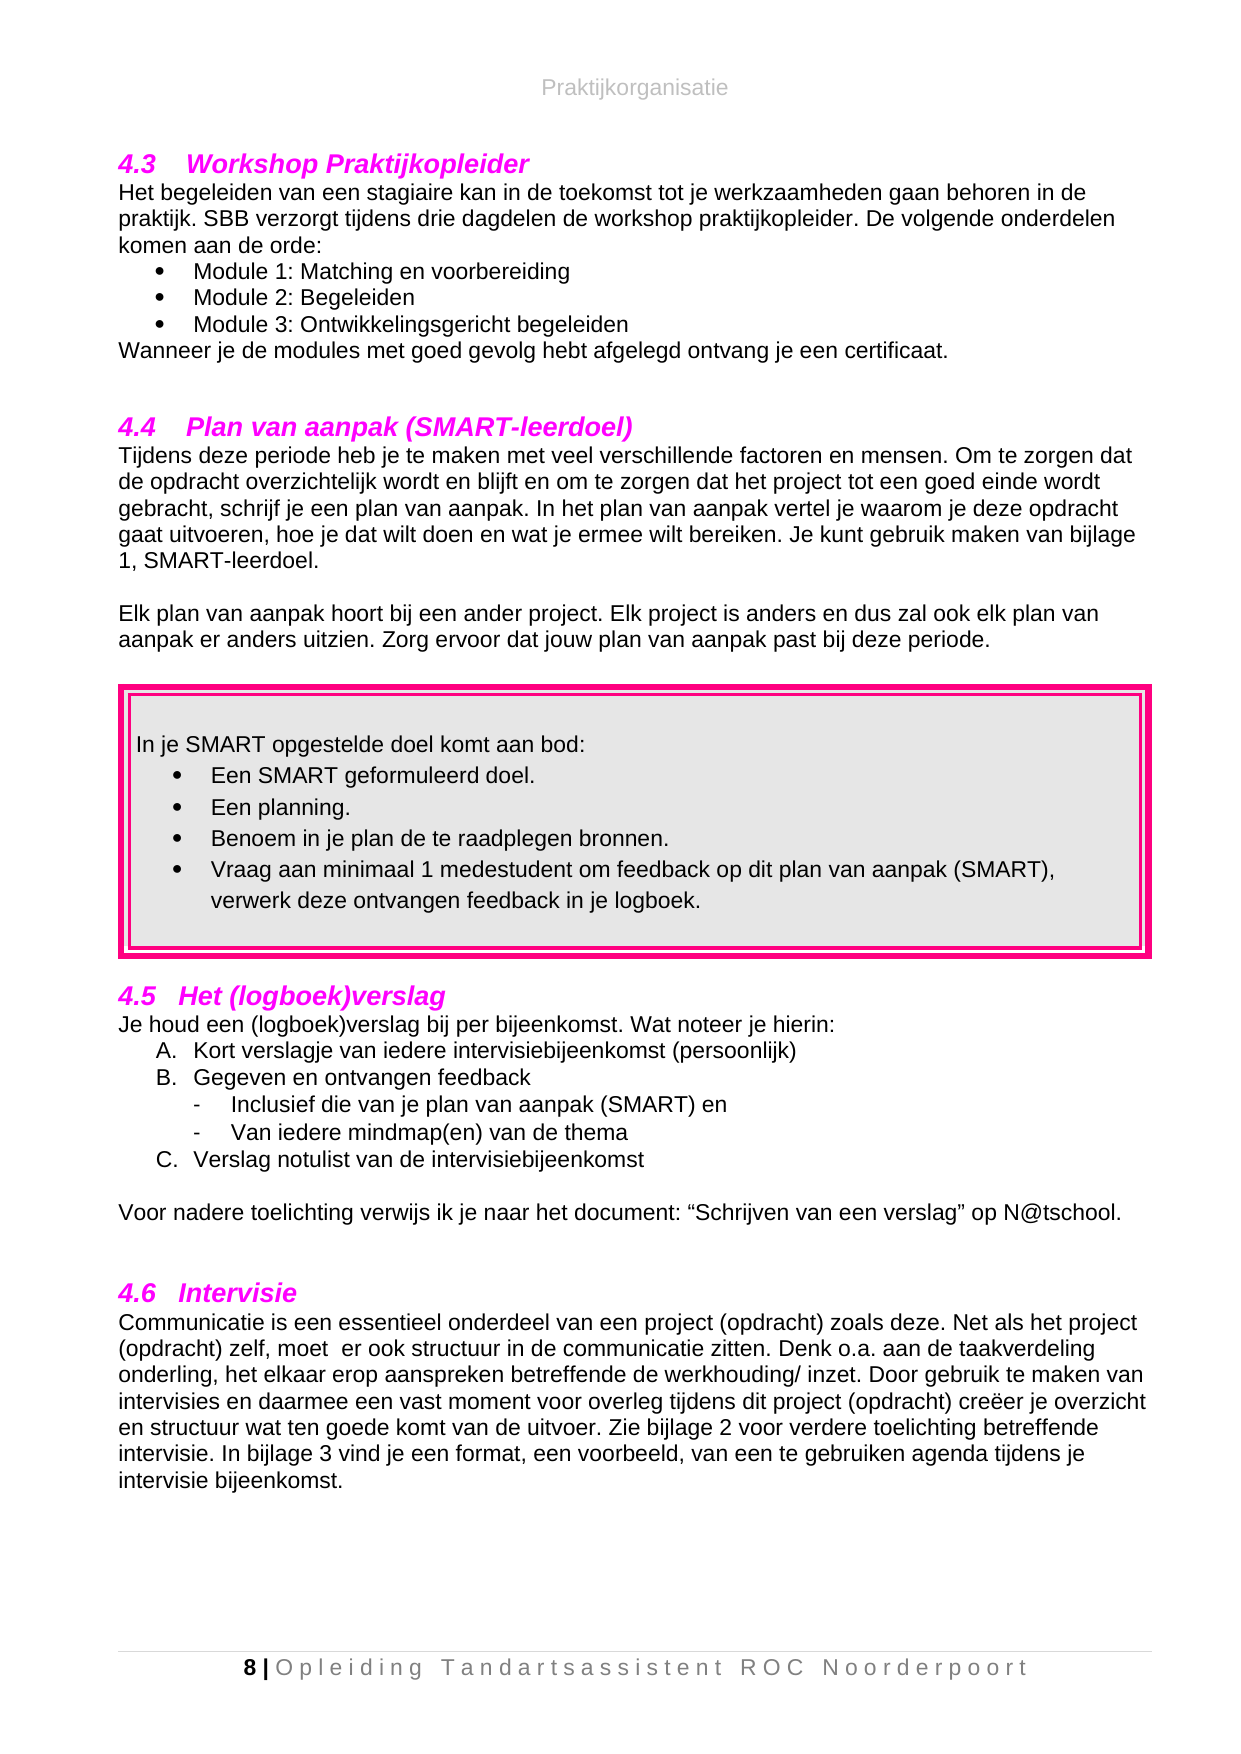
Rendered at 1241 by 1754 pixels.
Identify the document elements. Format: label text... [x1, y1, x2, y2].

list Gegeven en ontvangen feedback [156, 1064, 1152, 1090]
text Communicatie is een essentieel onderdeel van een project (opdracht) zoals deze. Net als het project (opdracht) zelf, moet er ook structuur in de communicatie zitten. Denk o.a. aan de taakverdeling onderling, het elkaar erop aanspreken betreffende de werkhouding/ inzet. Door gebruik te maken van intervisies en daarmee een vast moment voor overleg tijdens dit project (opdracht) creëer je overzicht en structuur wat ten goede komt van de uitvoer. Zie bijlage 2 voor verdere toelichting betreffende intervisie. In bijlage 3 vind je een format, een voorbeeld, van een te gebruiken agenda tijdens je intervisie bijeenkomst. [118, 1308, 1152, 1493]
table_header In je SMART opgestelde doel komt aan bod: Een SMART geformuleerd doel. Een planning. Benoem in je plan de te raadplegen bronnen. Vraag aan minimaal 1 medestudent om feedback op dit plan van aanpak (SMART), verwerk deze ontvangen feedback in je logboek. [124, 690, 1145, 946]
list Kort verslagje van iedere intervisiebijeenkomst (persoonlijk) [156, 1037, 1152, 1064]
text Voor nadere toelichting verwijs ik je naar het document: “Schrijven van een verslag” op N@tschool. [118, 1199, 1152, 1225]
list Module 2: Begeleiden [156, 284, 1152, 311]
text Het begeleiden van een stagiaire kan in de toekomst tot je werkzaamheden gaan behoren in de praktijk. SBB verzorgt tijdens drie dagdelen de workshop praktijkopleider. De volgende onderdelen komen aan de orde: [118, 179, 1152, 258]
list Inclusief die van je plan van aanpak (SMART) en [193, 1090, 1152, 1118]
subtitle 4.3 Workshop Praktijkopleider [118, 148, 1152, 179]
subtitle Intervisie [118, 1277, 1152, 1308]
list Verslag notulist van de intervisiebijeenkomst [156, 1146, 1152, 1172]
text Wanneer je de modules met goed gevolg hebt afgelegd ontvang je een certificaat. [118, 337, 1152, 363]
list Van iedere mindmap(en) van de thema [193, 1118, 1152, 1146]
list Module 1: Matching en voorbereiding [156, 258, 1152, 284]
list Module 3: Ontwikkelingsgericht begeleiden [156, 311, 1152, 337]
text Tijdens deze periode heb je te maken met veel verschillende factoren en mensen. Om te zorgen dat de opdracht overzichtelijk wordt en blijft en om te zorgen dat het project tot een goed einde wordt gebracht, schrijf je een plan van aanpak. In het plan van aanpak vertel je waarom je deze opdracht gaat uitvoeren, hoe je dat wilt doen en wat je ermee wilt bereiken. Je kunt gebruik maken van bijlage 1, SMART-leerdoel. [118, 442, 1152, 574]
text Elk plan van aanpak hoort bij een ander project. Elk project is anders en dus zal ook elk plan van aanpak er anders uitzien. Zorg ervoor dat jouw plan van aanpak past bij deze periode. [118, 600, 1152, 653]
subtitle Het (logboek)verslag [118, 980, 1152, 1011]
subtitle 4.4 Plan van aanpak (SMART-leerdoel) [118, 411, 1152, 442]
text Je houd een (logboek)verslag bij per bijeenkomst. Wat noteer je hierin: [118, 1011, 1152, 1037]
